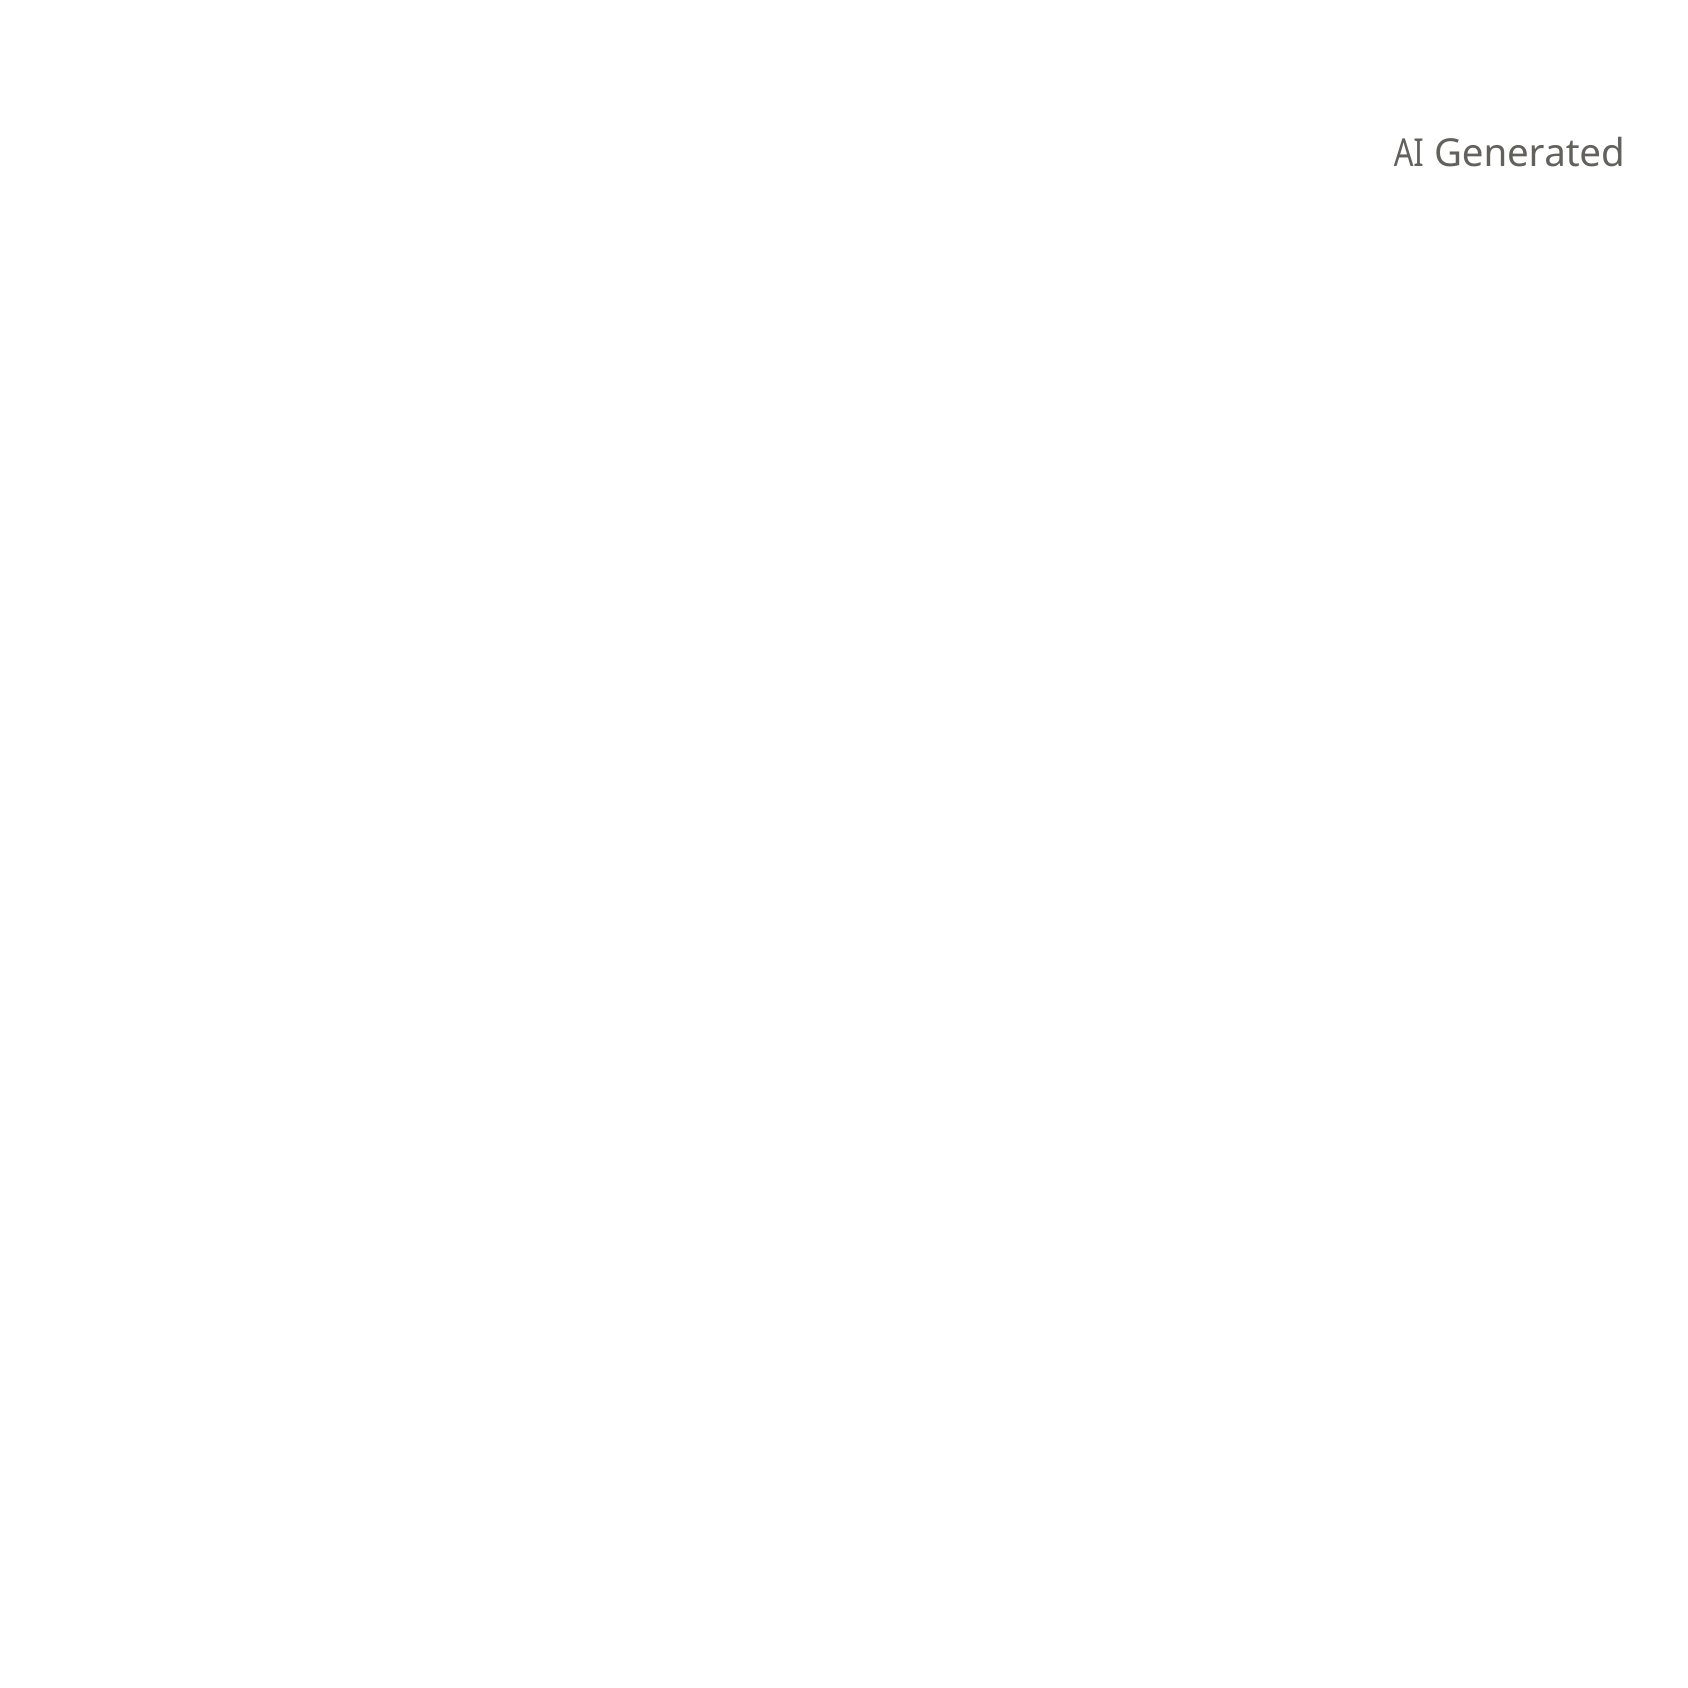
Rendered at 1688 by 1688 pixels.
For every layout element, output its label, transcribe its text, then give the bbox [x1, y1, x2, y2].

text AI Generated [37, 125, 1624, 178]
